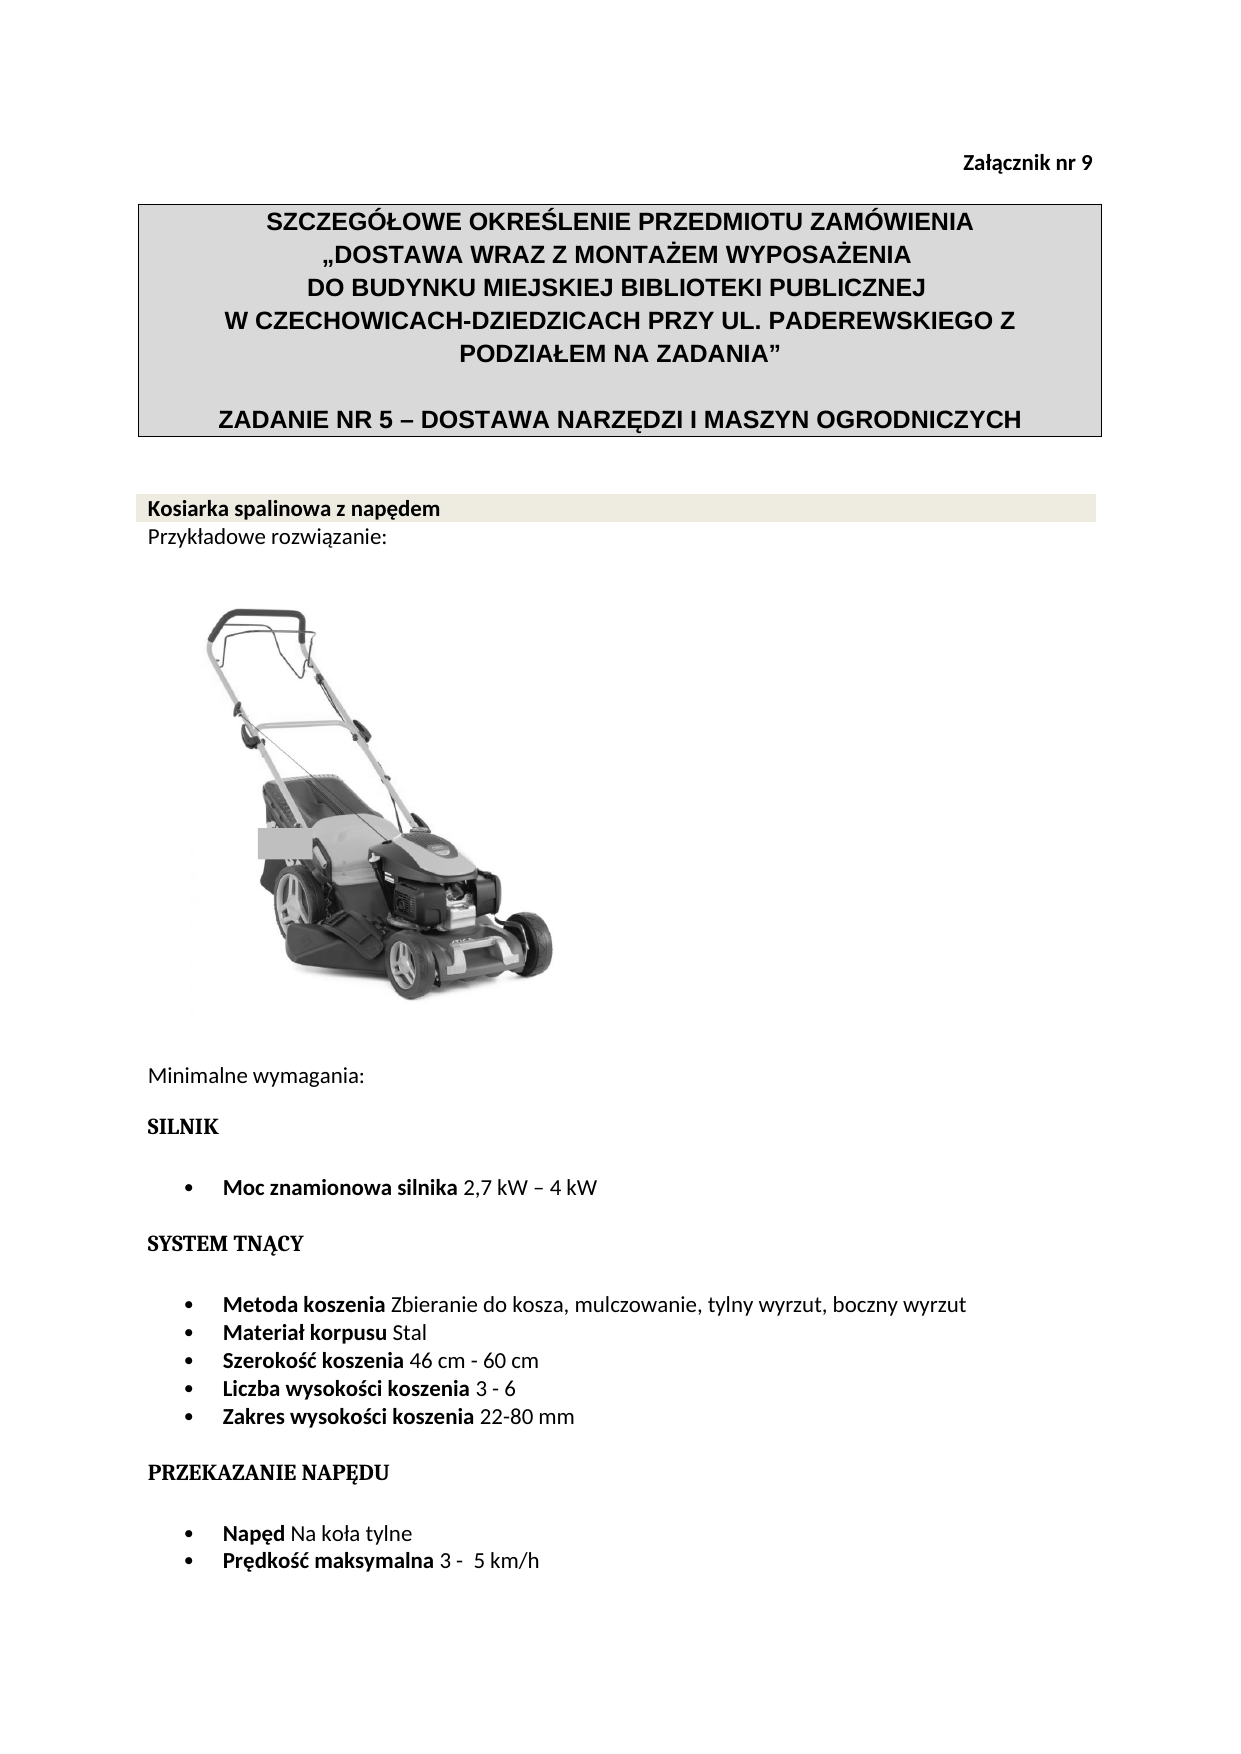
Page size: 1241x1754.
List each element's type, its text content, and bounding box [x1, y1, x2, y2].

text ZADANIE NR 5 – DOSTAWA NARZĘDZI I MASZYN OGRODNICZYCH [139, 402, 1101, 436]
list Materiał korpusu Stal [185, 1318, 1093, 1346]
subtitle PRZEKAZANIE NAPĘDU [148, 1459, 1093, 1486]
list Prędkość maksymalna 3 - 5 km/h [185, 1547, 1093, 1575]
list Moc znamionowa silnika 2,7 kW – 4 kW [185, 1173, 1093, 1201]
text „DOSTAWA WRAZ Z MONTAŻEM WYPOSAŻENIA DO BUDYNKU MIEJSKIEJ BIBLIOTEKI PUBLICZNEJ W CZECHOWICACH-DZIEDZICACH PRZY UL. PADEREWSKIEGO Z PODZIAŁEM NA ZADANIA” [139, 237, 1101, 368]
list Liczba wysokości koszenia 3 - 6 [185, 1374, 1093, 1402]
text SZCZEGÓŁOWE OKREŚLENIE PRZEDMIOTU ZAMÓWIENIA [139, 205, 1101, 236]
text Załącznik nr 9 [148, 148, 1093, 176]
list Napęd Na koła tylne [185, 1519, 1093, 1547]
subtitle SYSTEM TNĄCY [148, 1231, 1093, 1257]
subtitle SILNIK [148, 1114, 1093, 1140]
list Szerokość koszenia 46 cm - 60 cm [185, 1346, 1093, 1374]
text Minimalne wymagania: [148, 1061, 1093, 1089]
list Zakres wysokości koszenia 22-80 mm [185, 1402, 1093, 1430]
list Metoda koszenia Zbieranie do kosza, mulczowanie, tylny wyrzut, boczny wyrzut [185, 1290, 1093, 1318]
text Przykładowe rozwiązanie: [148, 522, 1093, 550]
table_header Kosiarka spalinowa z napędem [136, 494, 1096, 522]
